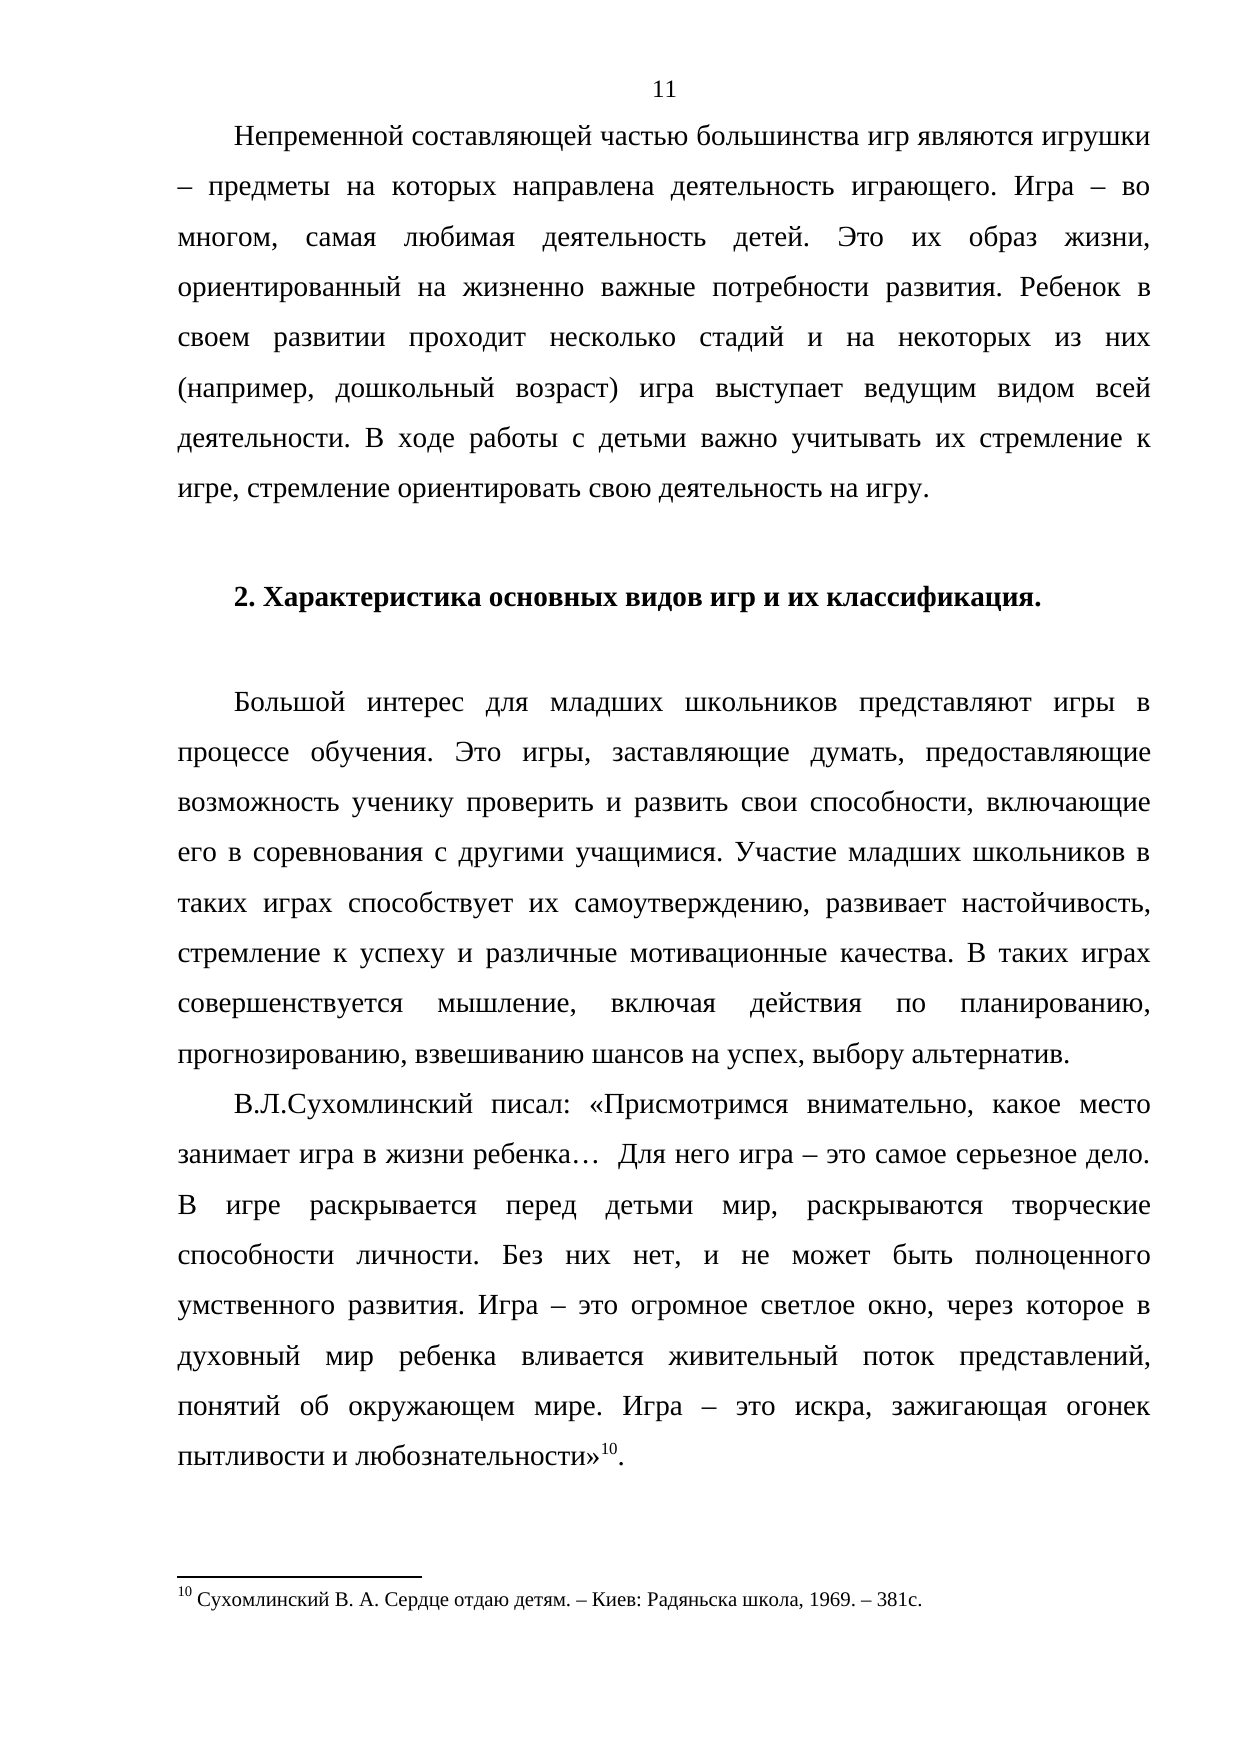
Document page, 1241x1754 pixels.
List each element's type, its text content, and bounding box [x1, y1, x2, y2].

text Большой интерес для младших школьников представляют игры в процессе обучения. Это игры, заставляющие думать, предоставляющие возможность ученику проверить и развить свои способности, включающие его в соревнования с другими учащимися. Участие младших школьников в таких играх способствует их самоутверждению, развивает настойчивость, стремление к успеху и различные мотивационные качества. В таких играх совершенствуется мышление, включая действия по планированию, прогнозированию, взвешиванию шансов на успех, выбору альтернатив. [177, 684, 1152, 1069]
text В.Л.Сухомлинский писал: «Присмотримся внимательно, какое место занимает игра в жизни ребенка… Для него игра – это самое серьезное дело. В игре раскрывается перед детьми мир, раскрываются творческие способности личности. Без них нет, и не может быть полноценного умственного развития. Игра – это огромное светлое окно, через которое в духовный мир ребенка вливается живительный поток представлений, понятий об окружающем мире. Игра – это искра, зажигающая огонек пытливости и любознательности». [177, 1086, 1152, 1472]
subtitle 2. Характеристика основных видов игр и их классификация. [177, 579, 1152, 613]
text Непременной составляющей частью большинства игр являются игрушки – предметы на которых направлена деятельность играющего. Игра – во многом, самая любимая деятельность детей. Это их образ жизни, ориентированный на жизненно важные потребности развития. Ребенок в своем развитии проходит несколько стадий и на некоторых из них (например, дошкольный возраст) игра выступает ведущим видом всей деятельности. В ходе работы с детьми важно учитывать их стремление к игре, стремление ориентировать свою деятельность на игру. [177, 118, 1152, 504]
